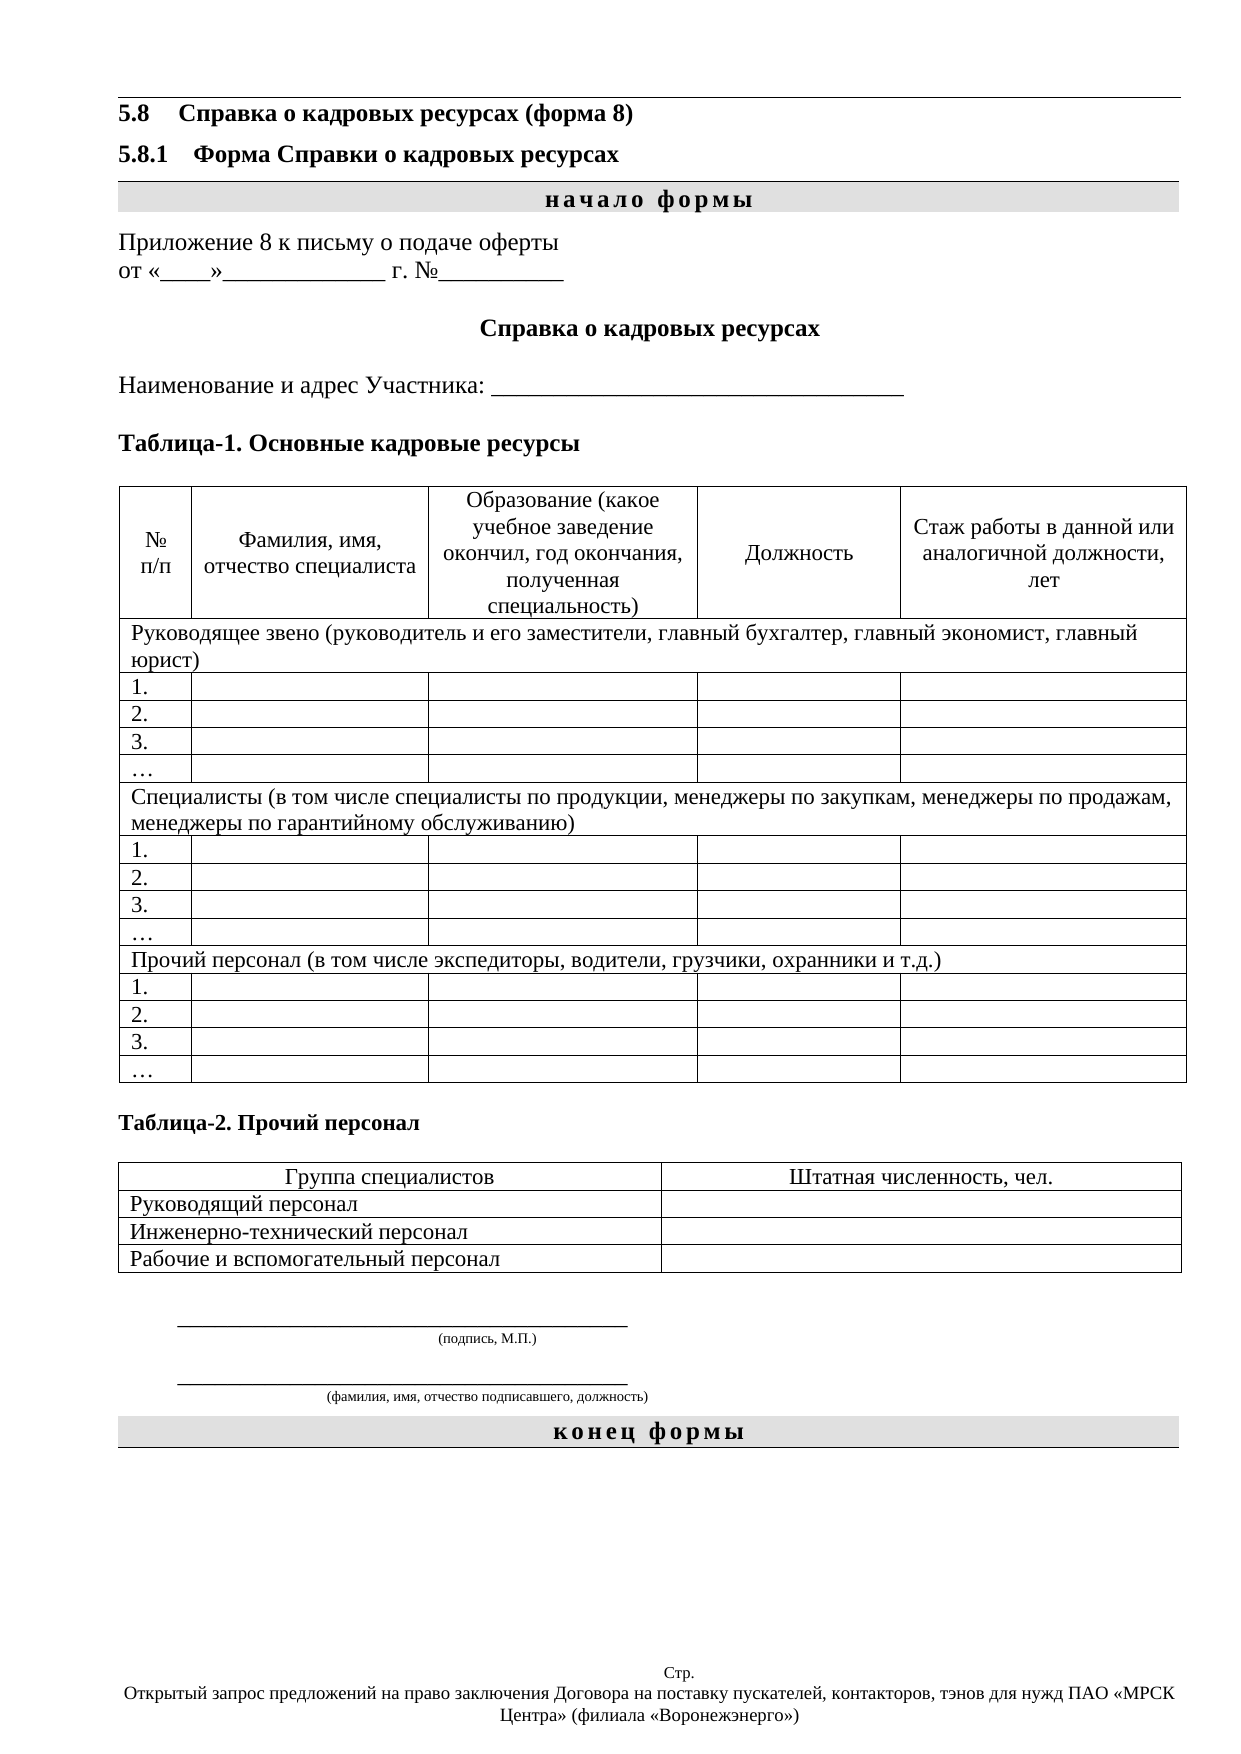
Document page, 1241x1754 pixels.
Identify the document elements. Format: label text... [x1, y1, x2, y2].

table_cell [698, 728, 900, 754]
table_cell [120, 836, 191, 863]
table_header № п/п [120, 487, 191, 618]
table_cell … [120, 755, 191, 782]
table_cell [429, 836, 697, 863]
table_cell [901, 728, 1186, 754]
subtitle Справка о кадровых ресурсах (форма 8) [118, 98, 1181, 127]
text Справка о кадровых ресурсах [118, 313, 1181, 342]
table_cell [429, 974, 697, 1000]
table_cell [698, 919, 900, 945]
table_cell Руководящий персонал [119, 1191, 661, 1217]
table_cell [901, 1028, 1186, 1054]
table_cell [698, 1001, 900, 1027]
table_cell [901, 891, 1186, 918]
table_cell [698, 891, 900, 918]
table_header Образование (какое учебное заведение окончил, год окончания, полученная специальность) [429, 487, 697, 618]
table_cell [429, 1001, 697, 1027]
table_cell Инженерно-технический персонал [119, 1218, 661, 1244]
table_cell [429, 919, 697, 945]
table_cell Прочий персонал (в том числе экспедиторы, водители, грузчики, охранники и т.д.) [120, 946, 1186, 972]
table_cell [120, 728, 191, 754]
table_cell [662, 1191, 1181, 1217]
table_cell [901, 1056, 1186, 1082]
text Приложение 8 к письму о подаче оферты от «____»_____________ г. №__________ [118, 227, 1181, 284]
text (подпись, М.П.) [118, 1330, 797, 1359]
table_cell [192, 673, 428, 699]
table_cell [429, 673, 697, 699]
subtitle Форма Справки о кадровых ресурсах [118, 139, 1181, 168]
table_cell [120, 673, 191, 699]
table_cell [901, 919, 1186, 945]
table_cell [698, 673, 900, 699]
table_cell [192, 1001, 428, 1027]
table_header Группа специалистов [119, 1163, 661, 1189]
table_cell [901, 974, 1186, 1000]
table_cell [429, 1056, 697, 1082]
table_cell [192, 891, 428, 918]
table_cell [698, 864, 900, 890]
table_cell [192, 836, 428, 863]
table_cell [901, 673, 1186, 699]
table_cell [192, 919, 428, 945]
table_cell … [120, 919, 191, 945]
table_cell [698, 974, 900, 1000]
text Наименование и адрес Участника: _________________________________ [118, 371, 1181, 399]
table_cell [192, 728, 428, 754]
table_cell [901, 701, 1186, 727]
table_cell [192, 701, 428, 727]
text Таблица-1. Основные кадровые ресурсы [118, 428, 1181, 457]
text конец формы [118, 1416, 1179, 1447]
table_cell [120, 974, 191, 1000]
table_cell [120, 891, 191, 918]
table_cell [429, 1028, 697, 1054]
text начало формы [118, 182, 1179, 212]
table_cell [120, 1028, 191, 1054]
table_header Фамилия, имя, отчество специалиста [192, 487, 428, 618]
table_cell Рабочие и вспомогательный персонал [119, 1245, 661, 1272]
text ____________________________________ [118, 1301, 1181, 1330]
table_cell [192, 864, 428, 890]
text ____________________________________ [118, 1359, 1181, 1388]
table_cell [192, 1056, 428, 1082]
table_cell [429, 864, 697, 890]
table_cell [120, 864, 191, 890]
table_cell [120, 701, 191, 727]
table_cell [901, 836, 1186, 863]
table_cell [901, 755, 1186, 782]
table_cell [429, 891, 697, 918]
text Таблица-2. Прочий персонал [118, 1109, 1181, 1136]
table_cell [698, 836, 900, 863]
table_header Штатная численность, чел. [662, 1163, 1181, 1189]
table_cell [192, 974, 428, 1000]
table_cell [429, 728, 697, 754]
table_cell [698, 1028, 900, 1054]
table_header Должность [698, 487, 900, 618]
table_cell [192, 1028, 428, 1054]
table_cell [429, 701, 697, 727]
text (фамилия, имя, отчество подписавшего, должность) [118, 1388, 797, 1416]
table_cell … [120, 1056, 191, 1082]
table_header Стаж работы в данной или аналогичной должности, лет [901, 487, 1186, 618]
table_cell [901, 1001, 1186, 1027]
table_cell [901, 864, 1186, 890]
table_cell [698, 755, 900, 782]
table_cell [662, 1245, 1181, 1272]
table_cell [192, 755, 428, 782]
table_cell [698, 701, 900, 727]
table_cell [662, 1218, 1181, 1244]
table_cell [429, 755, 697, 782]
table_cell Специалисты (в том числе специалисты по продукции, менеджеры по закупкам, менеджеры по продажам, менеджеры по гарантийному обслуживанию) [120, 783, 1186, 835]
table_cell [120, 1001, 191, 1027]
table_cell Руководящее звено (руководитель и его заместители, главный бухгалтер, главный экономист, главный юрист) [120, 619, 1186, 672]
table_cell [698, 1056, 900, 1082]
